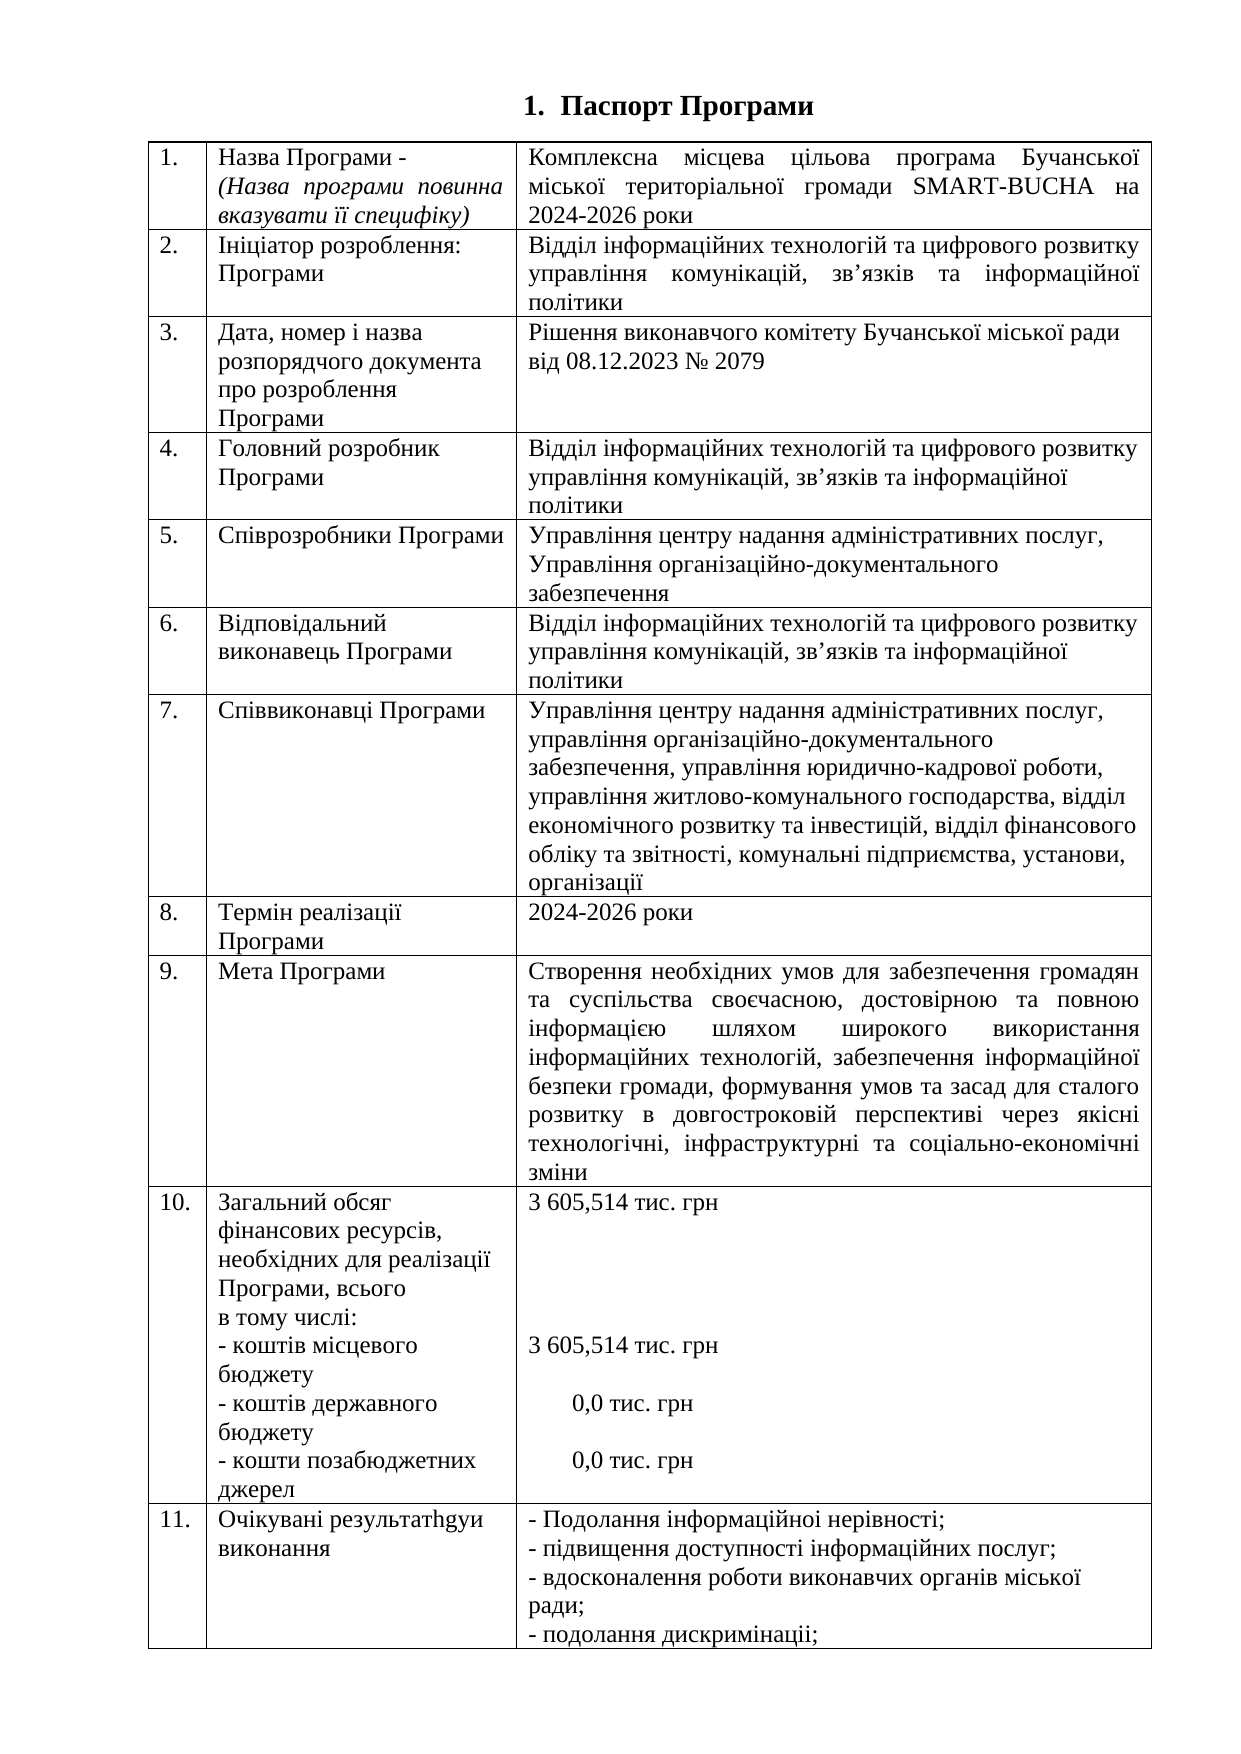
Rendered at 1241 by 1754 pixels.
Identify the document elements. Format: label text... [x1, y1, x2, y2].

table_cell 4. [149, 433, 206, 519]
table_cell 10. [149, 1187, 206, 1503]
table_header Комплексна місцева цільова програма Бучанської міської територіальної громади SMART-BUCHA на 2024-2026 роки [517, 143, 1151, 229]
table_cell 11. [149, 1504, 206, 1648]
table_cell Відділ інформаційних технологій та цифрового розвитку управління комунікацій, зв’язків та інформаційної політики [517, 230, 1151, 316]
table_cell Ініціатор розроблення: Програми [207, 230, 516, 316]
table_cell Рішення виконавчого комітету Бучанської міської ради від 08.12.2023 № 2079 [517, 317, 1151, 432]
table_cell Співрозробники Програми [207, 520, 516, 607]
table_cell 2. [149, 230, 206, 316]
table_cell Відповідальний виконавець Програми [207, 608, 516, 694]
table_cell Головний розробник Програми [207, 433, 516, 519]
table_cell Термін реалізації Програми [207, 897, 516, 955]
table_cell Дата, номер і назва розпорядчого документа про розроблення Програми [207, 317, 516, 432]
table_cell 7. [149, 695, 206, 896]
table_header Назва Програми - (Назва програми повинна вказувати її специфіку) [207, 143, 516, 229]
list Паспорт Програми [185, 88, 1152, 122]
table_cell Співвиконавці Програми [207, 695, 516, 896]
table_cell Мета Програми [207, 956, 516, 1186]
table_cell 9. [149, 956, 206, 1186]
table_cell 6. [149, 608, 206, 694]
table_header 1. [149, 143, 206, 229]
table_cell 2024-2026 роки [517, 897, 1151, 955]
table_cell Cтворення необхідних умов для забезпечення громадян та суспільства своєчасною, достовірною та повною інформацією шляхом широкого використання інформаційних технологій, забезпечення інформаційної безпеки громади, формування умов та засад для сталого розвитку в довгостроковій перспективі через якісні технологічні, інфраструктурні та соціально-економічні зміни [517, 956, 1151, 1186]
table_cell Відділ інформаційних технологій та цифрового розвитку управління комунікацій, зв’язків та інформаційної політики [517, 433, 1151, 519]
table_cell Управління центру надання адміністративних послуг, Управління організаційно-документального забезпечення [517, 520, 1151, 607]
table_cell Загальний обсяг фінансових ресурсів, необхідних для реалізації Програми, всього в тому числі: - коштів місцевого бюджету - коштів державного бюджету - кошти позабюджетних джерел [207, 1187, 516, 1503]
table_cell 5. [149, 520, 206, 607]
table_cell 3. [149, 317, 206, 432]
table_cell Відділ інформаційних технологій та цифрового розвитку управління комунікацій, зв’язків та інформаційної політики [517, 608, 1151, 694]
table_cell Управління центру надання адміністративних послуг, управління організаційно-документального забезпечення, управління юридично-кадрової роботи, управління житлово-комунального господарства, відділ економічного розвитку та інвестицій, відділ фінансового обліку та звітності, комунальні підприємства, установи, організації [517, 695, 1151, 896]
table_cell 8. [149, 897, 206, 955]
table_cell 3 605,514 тис. грн 3 605,514 тис. грн 0,0 тис. грн 0,0 тис. грн [517, 1187, 1151, 1503]
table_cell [207, 1504, 516, 1648]
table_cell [517, 1504, 1151, 1648]
